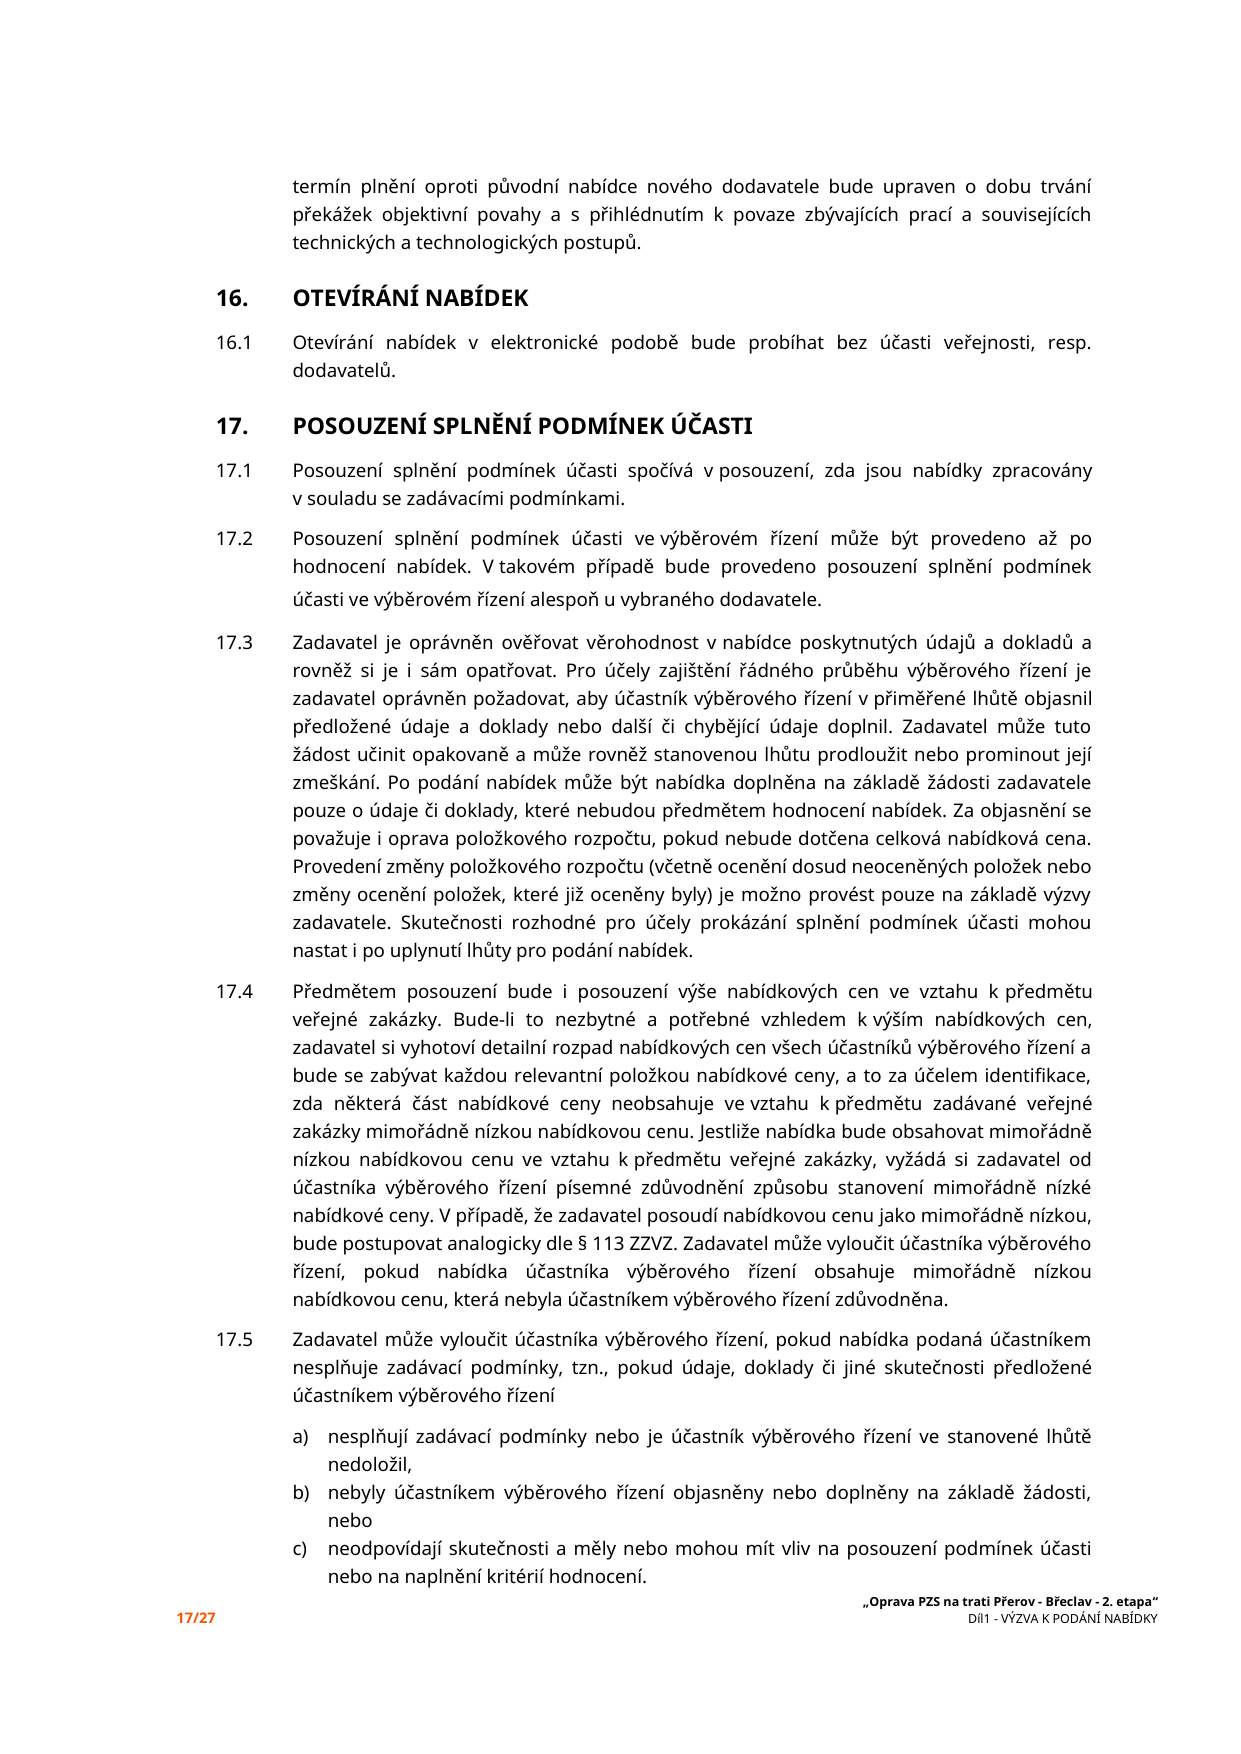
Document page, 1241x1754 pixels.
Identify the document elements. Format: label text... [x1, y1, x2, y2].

text neodpovídají skutečnosti a měly nebo mohou mít vliv na posouzení podmínek účasti nebo na naplnění kritérií hodnocení. [292, 1535, 1093, 1589]
text Zadavatel je oprávněn ověřovat věrohodnost v nabídce poskytnutých údajů a dokladů a rovněž si je i sám opatřovat. Pro účely zajištění řádného průběhu výběrového řízení je zadavatel oprávněn požadovat, aby účastník výběrového řízení v přiměřené lhůtě objasnil předložené údaje a doklady nebo další či chybějící údaje doplnil. Zadavatel může tuto žádost učinit opakovaně a může rovněž stanovenou lhůtu prodloužit nebo prominout její zmeškání. Po podání nabídek může být nabídka doplněna na základě žádosti zadavatele pouze o údaje či doklady, které nebudou předmětem hodnocení nabídek. Za objasnění se považuje i oprava položkového rozpočtu, pokud nebude dotčena celková nabídková cena. Provedení změny položkového rozpočtu (včetně ocenění dosud neoceněných položek nebo změny ocenění položek, které již oceněny byly) je možno provést pouze na základě výzvy zadavatele. Skutečnosti rozhodné pro účely prokázání splnění podmínek účasti mohou nastat i po uplynutí lhůty pro podání nabídek. [216, 629, 1093, 963]
text nebyly účastníkem výběrového řízení objasněny nebo doplněny na základě žádosti, nebo [292, 1479, 1093, 1533]
text Posouzení splnění podmínek účasti spočívá v posouzení, zda jsou nabídky zpracovány v souladu se zadávacími podmínkami. [216, 457, 1093, 511]
text POSOUZENÍ SPLNĚNÍ PODMÍNEK ÚČASTI [216, 410, 1093, 441]
text Zadavatel může vyloučit účastníka výběrového řízení, pokud nabídka podaná účastníkem nesplňuje zadávací podmínky, tzn., pokud údaje, doklady či jiné skutečnosti předložené účastníkem výběrového řízení [216, 1327, 1093, 1408]
text Otevírání nabídek v elektronické podobě bude probíhat bez účasti veřejnosti, resp. dodavatelů. [216, 329, 1093, 383]
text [292, 173, 1093, 255]
text Předmětem posouzení bude i posouzení výše nabídkových cen ve vztahu k předmětu veřejné zakázky. Bude-li to nezbytné a potřebné vzhledem k výším nabídkových cen, zadavatel si vyhotoví detailní rozpad nabídkových cen všech účastníků výběrového řízení a bude se zabývat každou relevantní položkou nabídkové ceny, a to za účelem identifikace, zda některá část nabídkové ceny neobsahuje ve vztahu k předmětu zadávané veřejné zakázky mimořádně nízkou nabídkovou cenu. Jestliže nabídka bude obsahovat mimořádně nízkou nabídkovou cenu ve vztahu k předmětu veřejné zakázky, vyžádá si zadavatel od účastníka výběrového řízení písemné zdůvodnění způsobu stanovení mimořádně nízké nabídkové ceny. V případě, že zadavatel posoudí nabídkovou cenu jako mimořádně nízkou, bude postupovat analogicky dle § 113 ZZVZ. Zadavatel může vyloučit účastníka výběrového řízení, pokud nabídka účastníka výběrového řízení obsahuje mimořádně nízkou nabídkovou cenu, která nebyla účastníkem výběrového řízení zdůvodněna. [216, 978, 1093, 1312]
text OTEVÍRÁNÍ NABÍDEK [216, 282, 1093, 313]
text Posouzení splnění podmínek účasti ve výběrovém řízení může být provedeno až po hodnocení nabídek. V takovém případě bude provedeno posouzení splnění podmínek účasti ve výběrovém řízení alespoň u vybraného dodavatele. [216, 526, 1093, 613]
list nesplňují zadávací podmínky nebo je účastník výběrového řízení ve stanovené lhůtě nedoložil, [292, 1423, 1093, 1477]
